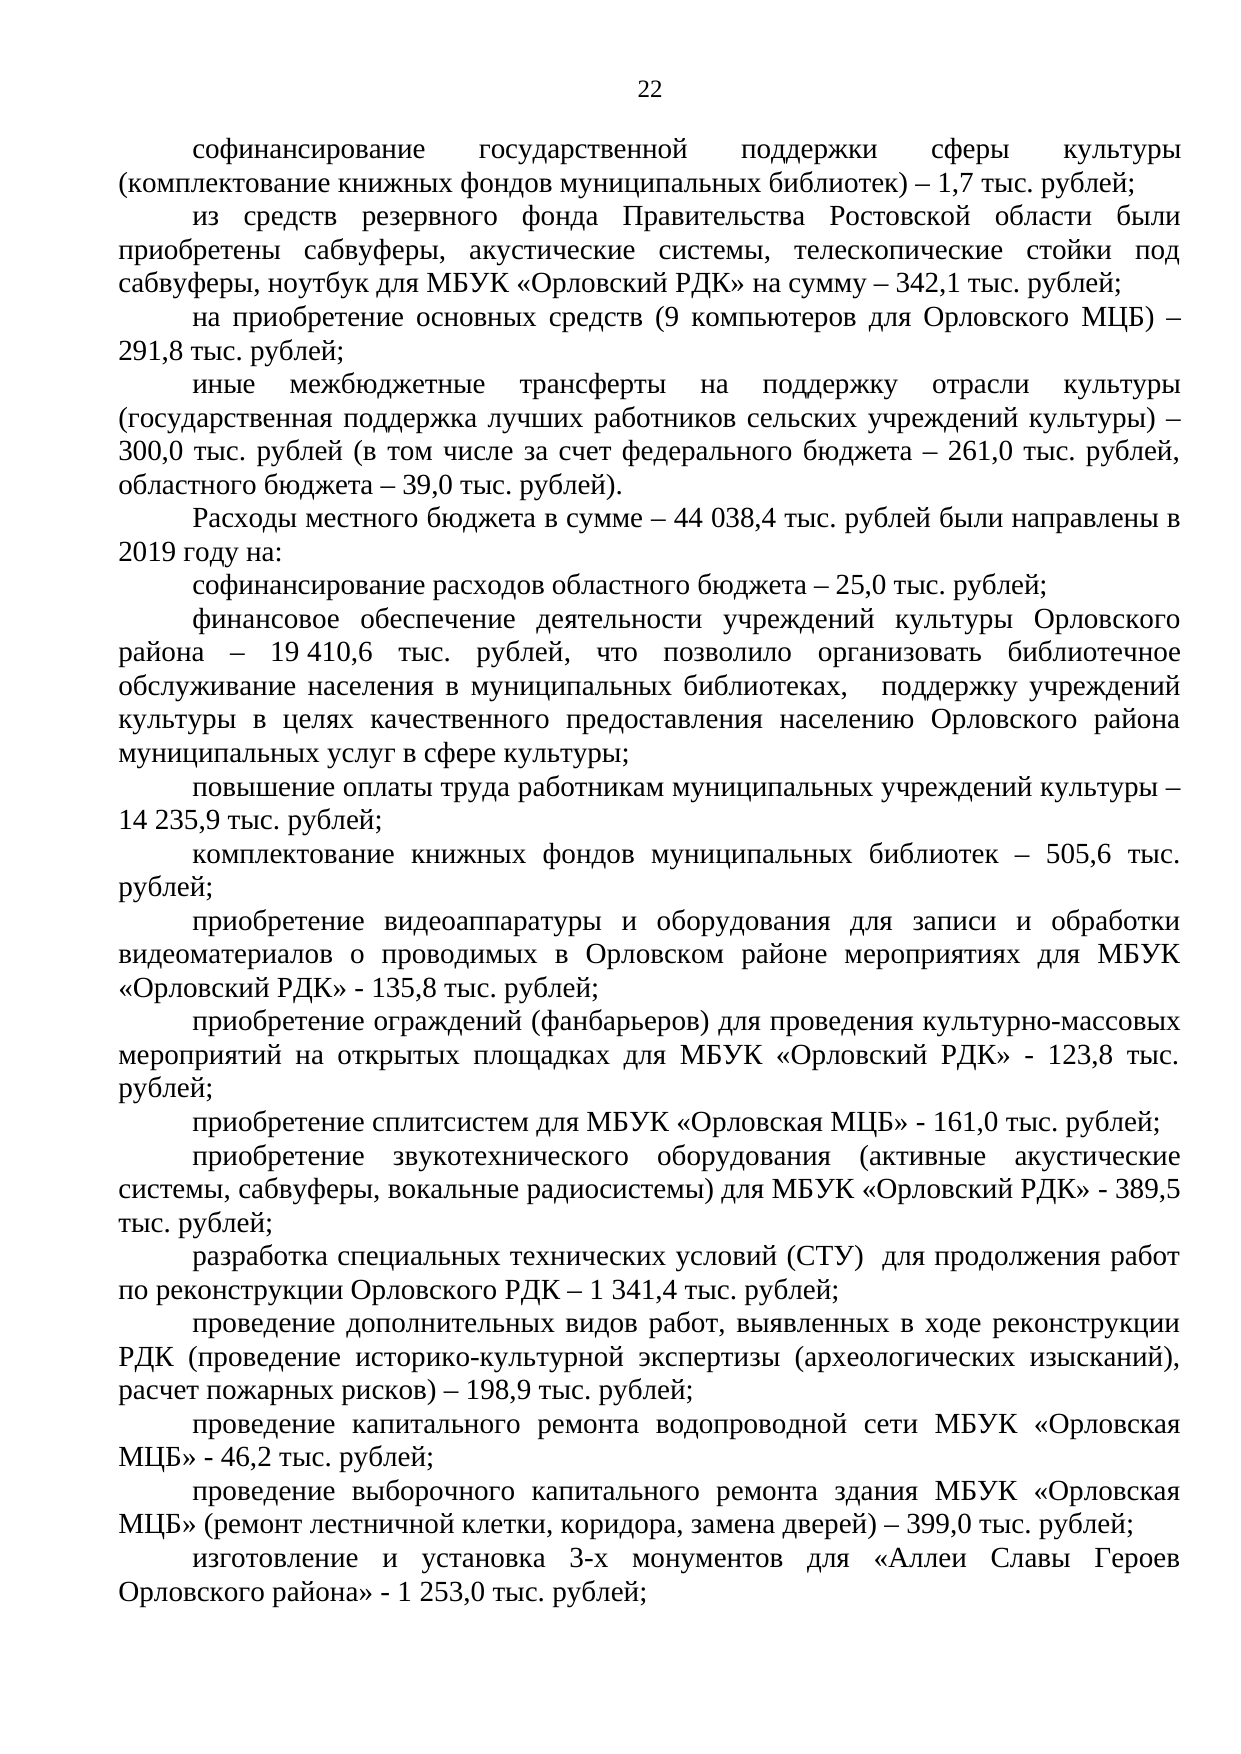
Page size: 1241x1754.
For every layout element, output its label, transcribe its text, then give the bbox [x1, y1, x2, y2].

text комплектование книжных фондов муниципальных библиотек – 505,6 тыс. рублей; [118, 836, 1181, 903]
text повышение оплаты труда работникам муниципальных учреждений культуры – 14 235,9 тыс. рублей; [118, 769, 1181, 836]
text изготовление и установка 3-х монументов для «Аллеи Славы Героев Орловского района» - 1 253,0 тыс. рублей; [118, 1540, 1181, 1607]
text финансовое обеспечение деятельности учреждений культуры Орловского района – 19 410,6 тыс. рублей, что позволило организовать библиотечное обслуживание населения в муниципальных библиотеках, поддержку учреждений культуры в целях качественного предоставления населению Орловского района муниципальных услуг в сфере культуры; [118, 601, 1181, 769]
text софинансирование государственной поддержки сферы культуры (комплектование книжных фондов муниципальных библиотек) – 1,7 тыс. рублей; [118, 131, 1181, 198]
text проведение дополнительных видов работ, выявленных в ходе реконструкции РДК (проведение историко-культурной экспертизы (археологических изысканий), расчет пожарных рисков) – 198,9 тыс. рублей; [118, 1305, 1181, 1406]
text разработка специальных технических условий (СТУ) для продолжения работ по реконструкции Орловского РДК – 1 341,4 тыс. рублей; [118, 1238, 1181, 1305]
text проведение выборочного капитального ремонта здания МБУК «Орловская МЦБ» (ремонт лестничной клетки, коридора, замена дверей) – 399,0 тыс. рублей; [118, 1473, 1181, 1540]
text на приобретение основных средств (9 компьютеров для Орловского МЦБ) – 291,8 тыс. рублей; [118, 299, 1181, 366]
text приобретение сплитсистем для МБУК «Орловская МЦБ» - 161,0 тыс. рублей; [118, 1104, 1181, 1138]
text софинансирование расходов областного бюджета – 25,0 тыс. рублей; [118, 567, 1181, 601]
text иные межбюджетные трансферты на поддержку отрасли культуры (государственная поддержка лучших работников сельских учреждений культуры) –300,0 тыс. рублей (в том числе за счет федерального бюджета – 261,0 тыс. рублей, областного бюджета – 39,0 тыс. рублей). [118, 366, 1181, 500]
text из средств резервного фонда Правительства Ростовской области были приобретены сабвуферы, акустические системы, телескопические стойки под сабвуферы, ноутбук для МБУК «Орловский РДК» на сумму – 342,1 тыс. рублей; [118, 198, 1181, 299]
text приобретение ограждений (фанбарьеров) для проведения культурно-массовых мероприятий на открытых площадках для МБУК «Орловский РДК» - 123,8 тыс. рублей; [118, 1003, 1181, 1104]
text приобретение видеоаппаратуры и оборудования для записи и обработки видеоматериалов о проводимых в Орловском районе мероприятиях для МБУК «Орловский РДК» - 135,8 тыс. рублей; [118, 903, 1181, 1003]
text Расходы местного бюджета в сумме – 44 038,4 тыс. рублей были направлены в 2019 году на: [118, 500, 1181, 567]
text проведение капитального ремонта водопроводной сети МБУК «Орловская МЦБ» - 46,2 тыс. рублей; [118, 1406, 1181, 1473]
text приобретение звукотехнического оборудования (активные акустические системы, сабвуферы, вокальные радиосистемы) для МБУК «Орловский РДК» - 389,5 тыс. рублей; [118, 1138, 1181, 1238]
